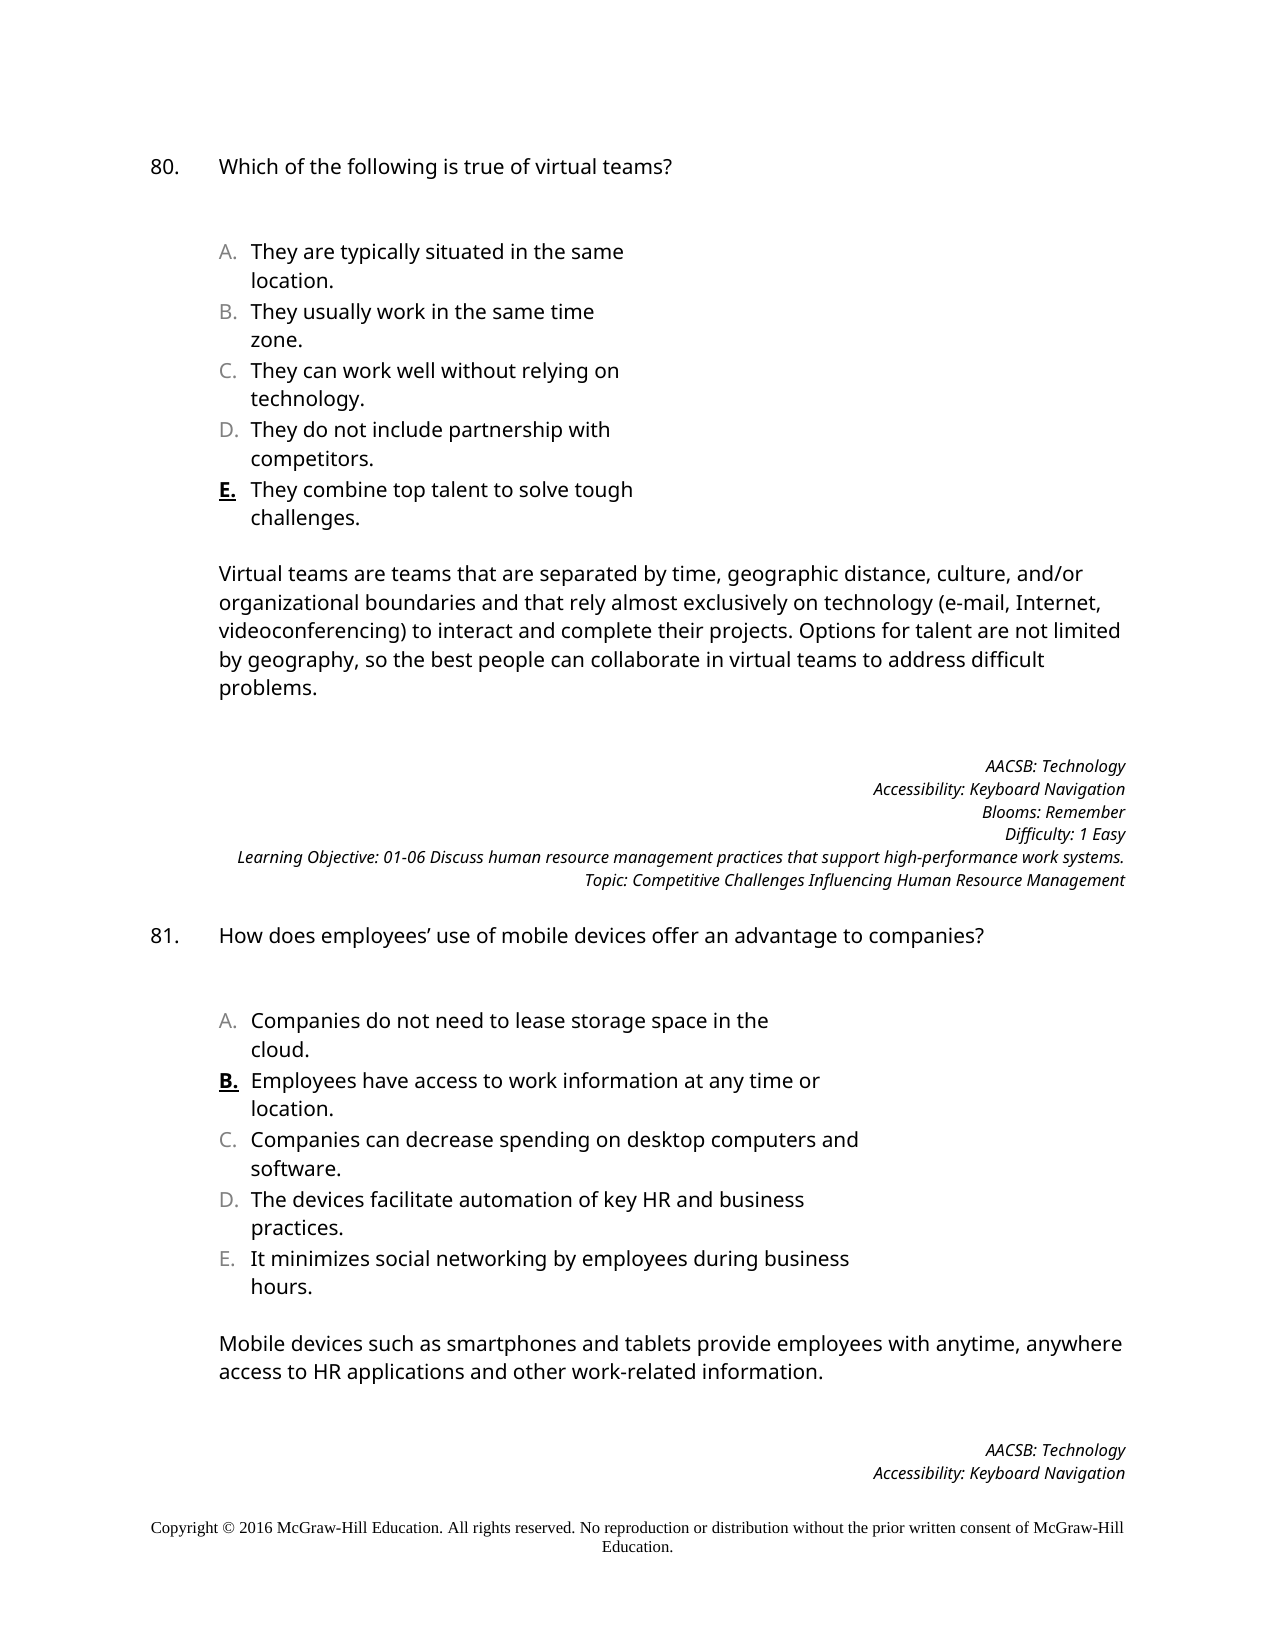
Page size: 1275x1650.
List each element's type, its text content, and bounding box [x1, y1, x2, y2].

table_header Which of the following is true of virtual teams? Virtual teams are teams that are separated by time, geographic distance, culture, and/or organizational boundaries and that rely almost exclusively on technology (e-mail, Internet, videoconferencing) to interact and complete their projects. Options for talent are not limited by geography, so the best people can collaborate in virtual teams to address difficult problems. [219, 153, 1125, 729]
table_header 80. [150, 153, 218, 729]
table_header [150, 1439, 1125, 1484]
table_header AACSB: Technology Accessibility: Keyboard Navigation Blooms: Remember Difficulty: 1 Easy Learning Objective: 01-06 Discuss human resource management practices that support high-performance work systems. Topic: Competitive Challenges Influencing Human Resource Management [150, 755, 1125, 919]
table_header How does employees’ use of mobile devices offer an advantage to companies? Mobile devices such as smartphones and tablets provide employees with anytime, anywhere access to HR applications and other work-related information. [219, 922, 1125, 1413]
table_header 81. [150, 922, 218, 1413]
